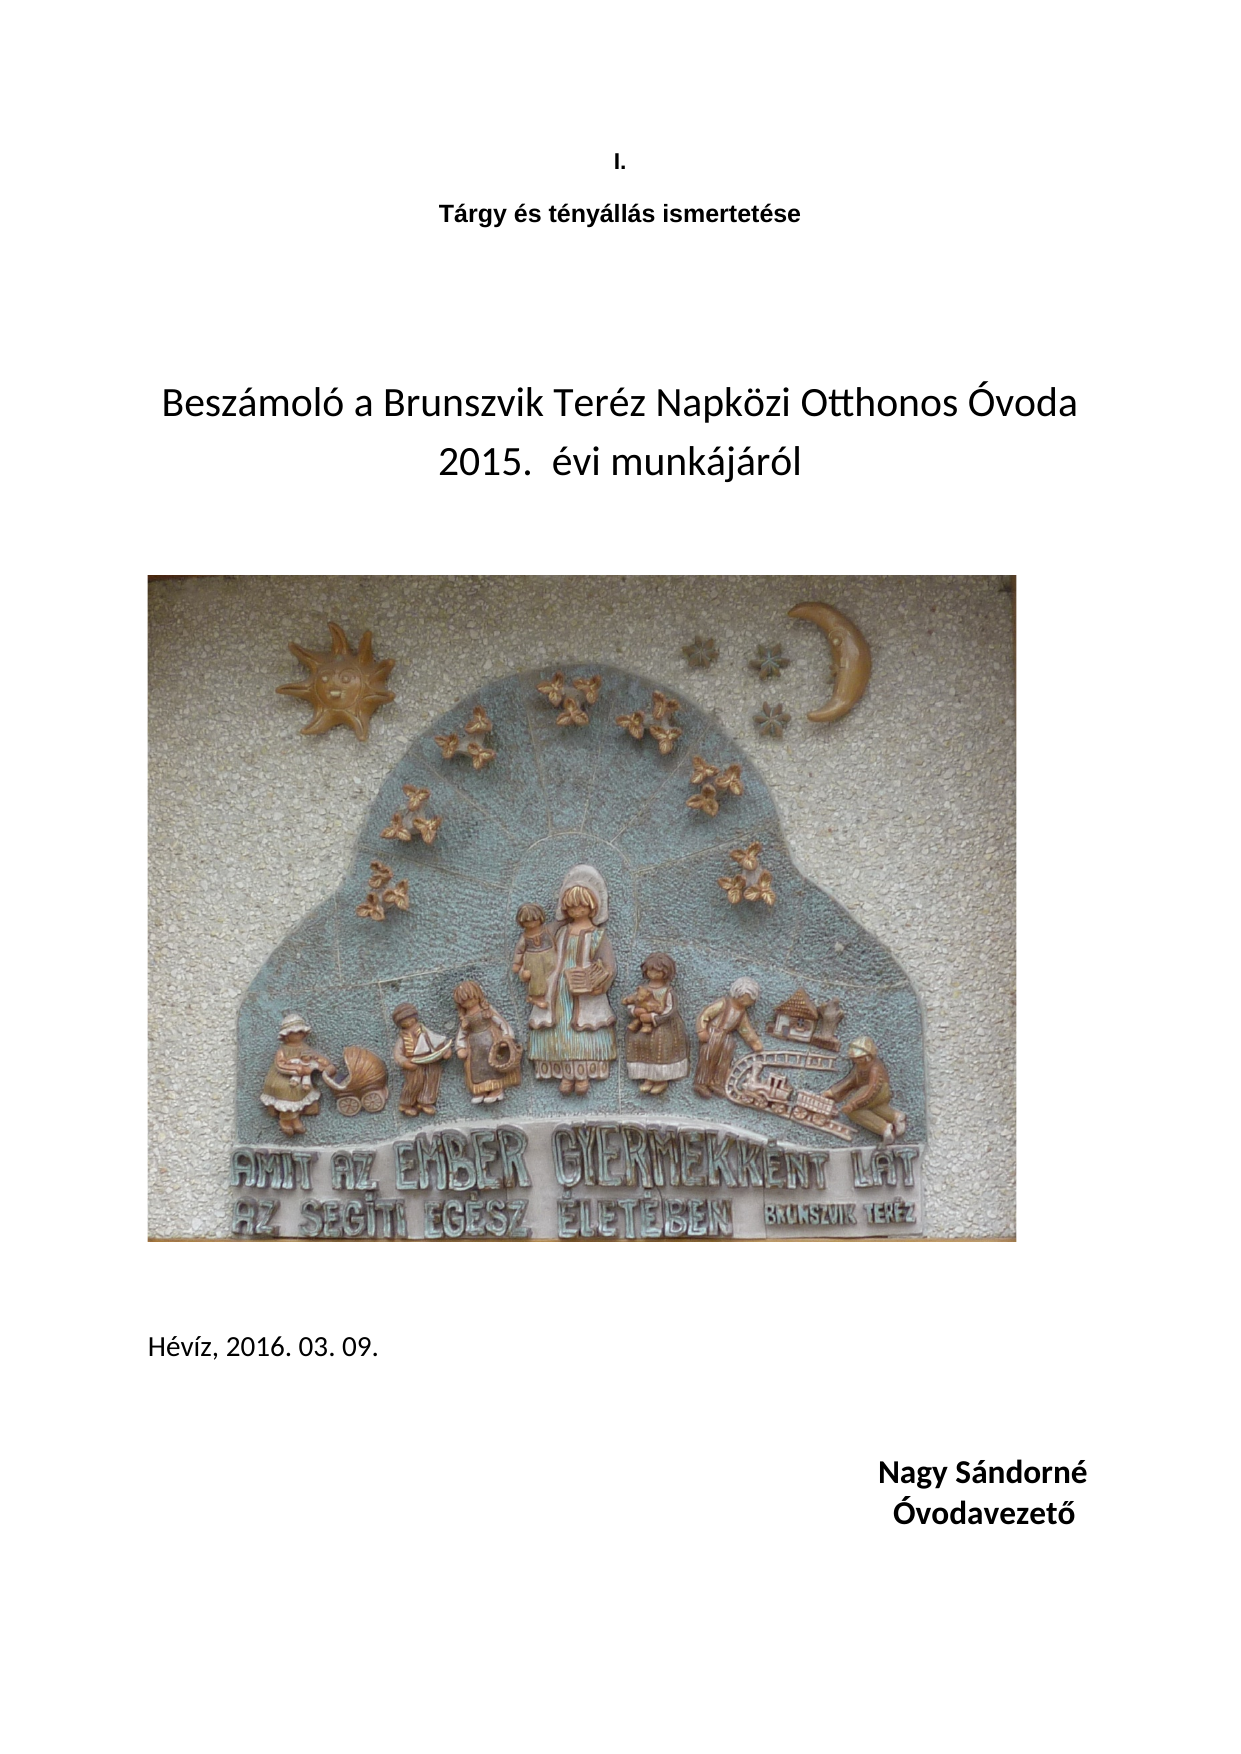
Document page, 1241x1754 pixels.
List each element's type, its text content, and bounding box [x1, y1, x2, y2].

text Tárgy és tényállás ismertetése [148, 199, 1093, 227]
picture [147, 575, 1017, 1242]
text Óvodavezető [148, 1492, 1093, 1533]
text Hévíz, 2016. 03. 09. [148, 1328, 1093, 1363]
text Nagy Sándorné [148, 1451, 1093, 1492]
text I. [148, 148, 1093, 174]
text Beszámoló a Brunszvik Teréz Napközi Otthonos Óvoda 2015. évi munkájáról [148, 376, 1093, 485]
